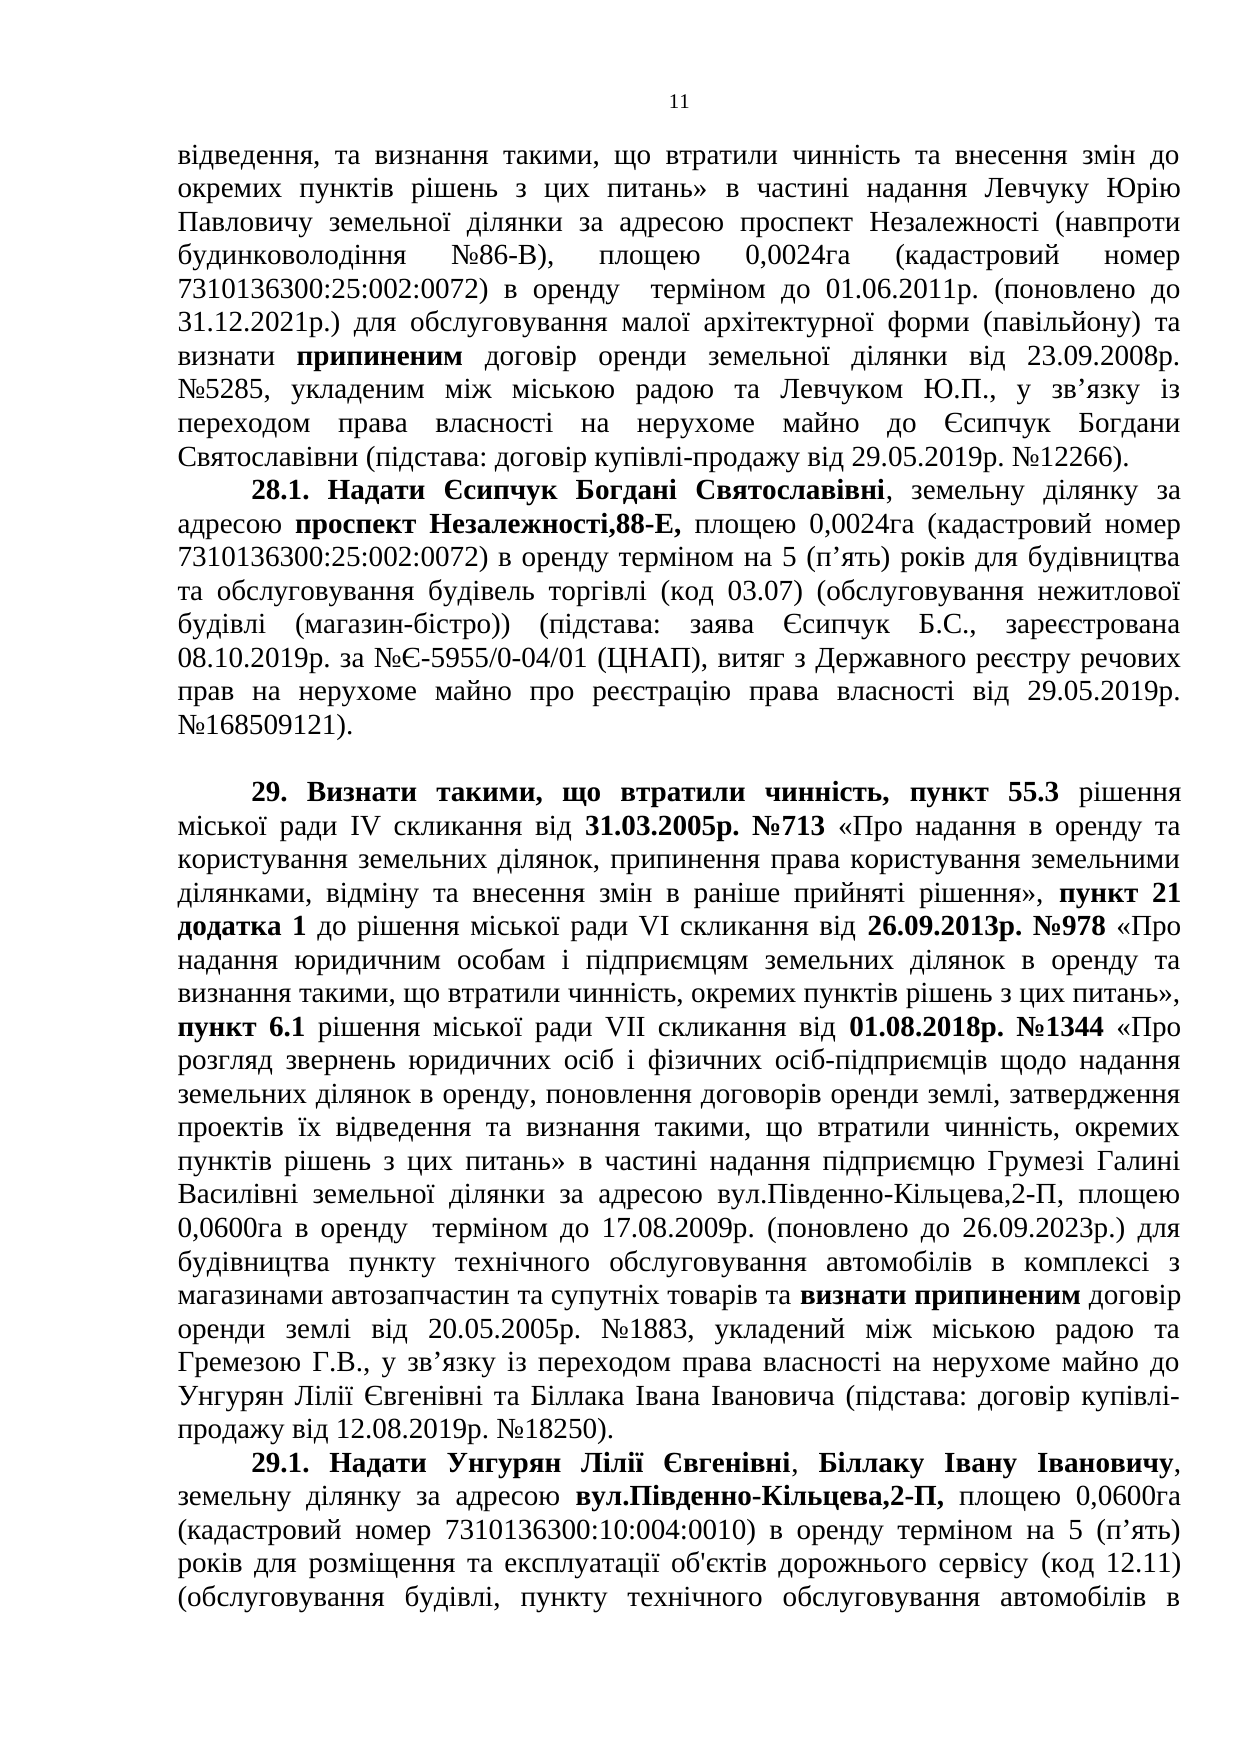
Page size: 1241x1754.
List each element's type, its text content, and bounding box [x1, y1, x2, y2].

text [177, 1445, 1181, 1613]
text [177, 137, 1181, 472]
text 29. Визнати такими, що втратили чинність, пункт 55.3 рішення міської ради ІV скликання від 31.03.2005р. №713 «Про надання в оренду та користування земельних ділянок, припинення права користування земельними ділянками, відміну та внесення змін в раніше прийняті рішення», пункт 21 додатка 1 до рішення міської ради VІ скликання від 26.09.2013р. №978 «Про надання юридичним особам і підприємцям земельних ділянок в оренду та визнання такими, що втратили чинність, окремих пунктів рішень з цих питань», пункт 6.1 рішення міської ради VІІ скликання від 01.08.2018р. №1344 «Про розгляд звернень юридичних осіб і фізичних осіб-підприємців щодо надання земельних ділянок в оренду, поновлення договорів оренди землі, затвердження проектів їх відведення та визнання такими, що втратили чинність, окремих пунктів рішень з цих питань» в частині надання підприємцю Грумезі Галині Василівні земельної ділянки за адресою вул.Південно-Кільцева,2-П, площею 0,0600га в оренду терміном до 17.08.2009р. (поновлено до 26.09.2023р.) для будівництва пункту технічного обслуговування автомобілів в комплексі з магазинами автозапчастин та супутніх товарів та визнати припиненим договір оренди землі від 20.05.2005р. №1883, укладений між міською радою та Гремезою Г.В., у зв’язку із переходом права власності на нерухоме майно до Унгурян Лілії Євгенівні та Біллака Івана Івановича (підстава: договір купівлі-продажу від 12.08.2019р. №18250). [177, 774, 1181, 1445]
text 28.1. Надати Єсипчук Богдані Святославівні, земельну ділянку за адресою проспект Незалежності,88-Е, площею 0,0024га (кадастровий номер 7310136300:25:002:0072) в оренду терміном на 5 (п’ять) років для будівництва та обслуговування будівель торгівлі (код 03.07) (обслуговування нежитлової будівлі (магазин-бістро)) (підстава: заява Єсипчук Б.С., зареєстрована 08.10.2019р. за №Є-5955/0-04/01 (ЦНАП), витяг з Державного реєстру речових прав на нерухоме майно про реєстрацію права власності від 29.05.2019р. №168509121). [177, 472, 1181, 741]
